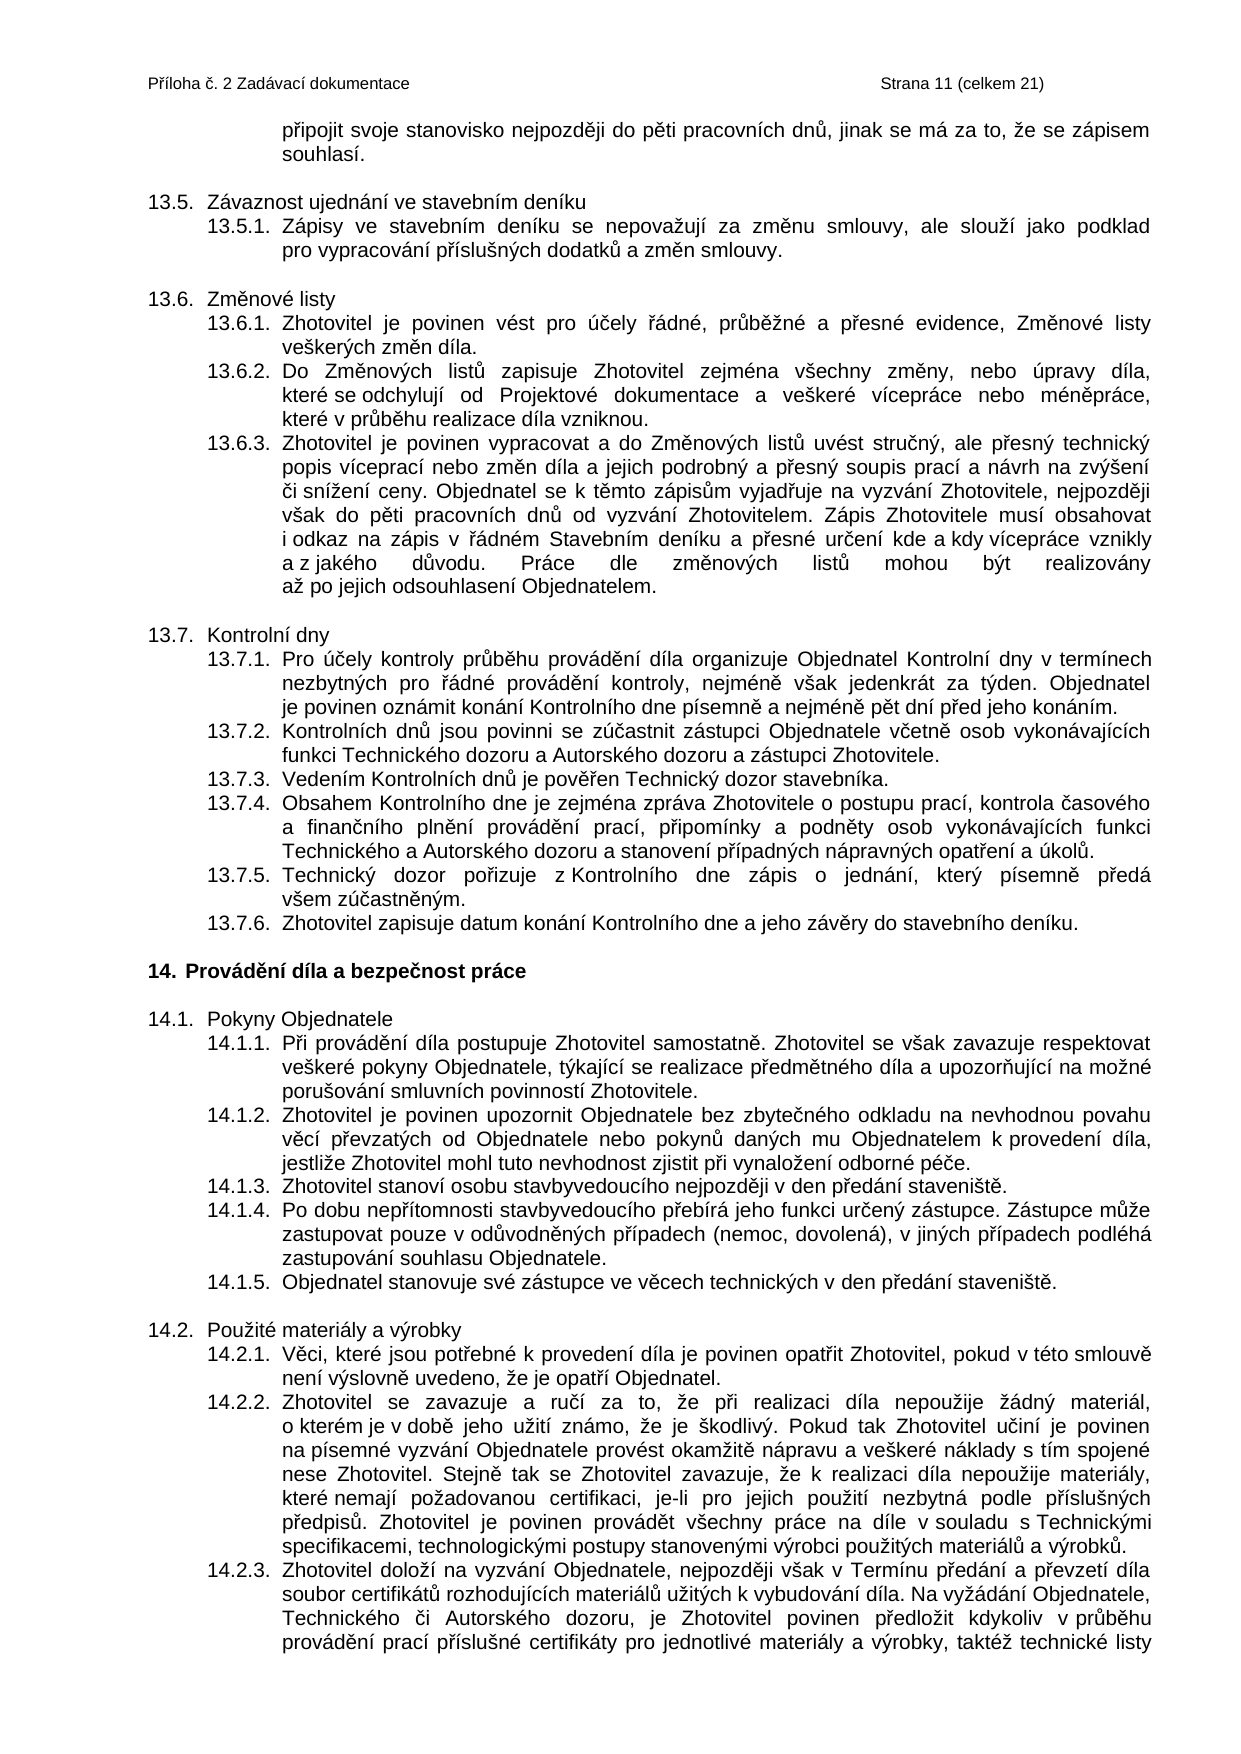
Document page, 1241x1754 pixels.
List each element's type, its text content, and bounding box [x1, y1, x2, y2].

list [207, 118, 1152, 166]
list Při provádění díla postupuje Zhotovitel samostatně. Zhotovitel se však zavazuje respektovat veškeré pokyny Objednatele, týkající se realizace předmětného díla a upozorňující na možné porušování smluvních povinností Zhotovitele. [207, 1031, 1152, 1102]
list Do Změnových listů zapisuje Zhotovitel zejména všechny změny, nebo úpravy díla, které se odchylují od Projektové dokumentace a veškeré vícepráce nebo méněpráce, které v průběhu realizace díla vzniknou. [207, 359, 1152, 431]
list Technický dozor pořizuje z Kontrolního dne zápis o jednání, který písemně předá všem zúčastněným. [207, 863, 1152, 911]
list Zhotovitel stanoví osobu stavbyvedoucího nejpozději v den předání staveniště. [207, 1174, 1152, 1198]
list Použité materiály a výrobky [148, 1318, 1152, 1342]
list Po dobu nepřítomnosti stavbyvedoucího přebírá jeho funkci určený zástupce. Zástupce může zastupovat pouze v odůvodněných případech (nemoc, dovolená), v jiných případech podléhá zastupování souhlasu Objednatele. [207, 1198, 1152, 1270]
list Zhotovitel se zavazuje a ručí za to, že při realizaci díla nepoužije žádný materiál, o kterém je v době jeho užití známo, že je škodlivý. Pokud tak Zhotovitel učiní je povinen na písemné vyzvání Objednatele provést okamžitě nápravu a veškeré náklady s tím spojené nese Zhotovitel. Stejně tak se Zhotovitel zavazuje, že k realizaci díla nepoužije materiály, které nemají požadovanou certifikaci, je-li pro jejich použití nezbytná podle příslušných předpisů. Zhotovitel je povinen provádět všechny práce na díle v souladu s Technickými specifikacemi, technologickými postupy stanovenými výrobci použitých materiálů a výrobků. [207, 1390, 1152, 1558]
list Zápisy ve stavebním deníku se nepovažují za změnu smlouvy, ale slouží jako podklad pro vypracování příslušných dodatků a změn smlouvy. [207, 214, 1152, 262]
list Obsahem Kontrolního dne je zejména zpráva Zhotovitele o postupu prací, kontrola časového a finančního plnění provádění prací, připomínky a podněty osob vykonávajících funkci Technického a Autorského dozoru a stanovení případných nápravných opatření a úkolů. [207, 791, 1152, 863]
list Zhotovitel zapisuje datum konání Kontrolního dne a jeho závěry do stavebního deníku. [207, 911, 1152, 935]
list Kontrolní dny [148, 623, 1152, 647]
list Změnové listy [148, 287, 1152, 311]
list Věci, které jsou potřebné k provedení díla je povinen opatřit Zhotovitel, pokud v této smlouvě není výslovně uvedeno, že je opatří Objednatel. [207, 1342, 1152, 1390]
list Objednatel stanovuje své zástupce ve věcech technických v den předání staveniště. [207, 1270, 1152, 1294]
list Zhotovitel je povinen upozornit Objednatele bez zbytečného odkladu na nevhodnou povahu věcí převzatých od Objednatele nebo pokynů daných mu Objednatelem k provedení díla, jestliže Zhotovitel mohl tuto nevhodnost zjistit při vynaložení odborné péče. [207, 1102, 1152, 1174]
list Pro účely kontroly průběhu provádění díla organizuje Objednatel Kontrolní dny v termínech nezbytných pro řádné provádění kontroly, nejméně však jedenkrát za týden. Objednatel je povinen oznámit konání Kontrolního dne písemně a nejméně pět dní před jeho konáním. [207, 647, 1152, 719]
list Zhotovitel je povinen vést pro účely řádné, průběžné a přesné evidence, Změnové listy veškerých změn díla. [207, 311, 1152, 359]
list Kontrolních dnů jsou povinni se zúčastnit zástupci Objednatele včetně osob vykonávajících funkci Technického dozoru a Autorského dozoru a zástupci Zhotovitele. [207, 719, 1152, 767]
list Závaznost ujednání ve stavebním deníku [148, 190, 1152, 214]
list Provádění díla a bezpečnost práce [148, 959, 1152, 983]
list Zhotovitel je povinen vypracovat a do Změnových listů uvést stručný, ale přesný technický popis víceprací nebo změn díla a jejich podrobný a přesný soupis prací a návrh na zvýšení či snížení ceny. Objednatel se k těmto zápisům vyjadřuje na vyzvání Zhotovitele, nejpozději však do pěti pracovních dnů od vyzvání Zhotovitelem. Zápis Zhotovitele musí obsahovat i odkaz na zápis v řádném Stavebním deníku a přesné určení kde a kdy vícepráce vznikly a z jakého důvodu. Práce dle změnových listů mohou být realizovány až po jejich odsouhlasení Objednatelem. [207, 431, 1152, 598]
list Pokyny Objednatele [148, 1007, 1152, 1031]
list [207, 1558, 1152, 1653]
list Vedením Kontrolních dnů je pověřen Technický dozor stavebníka. [207, 767, 1152, 791]
